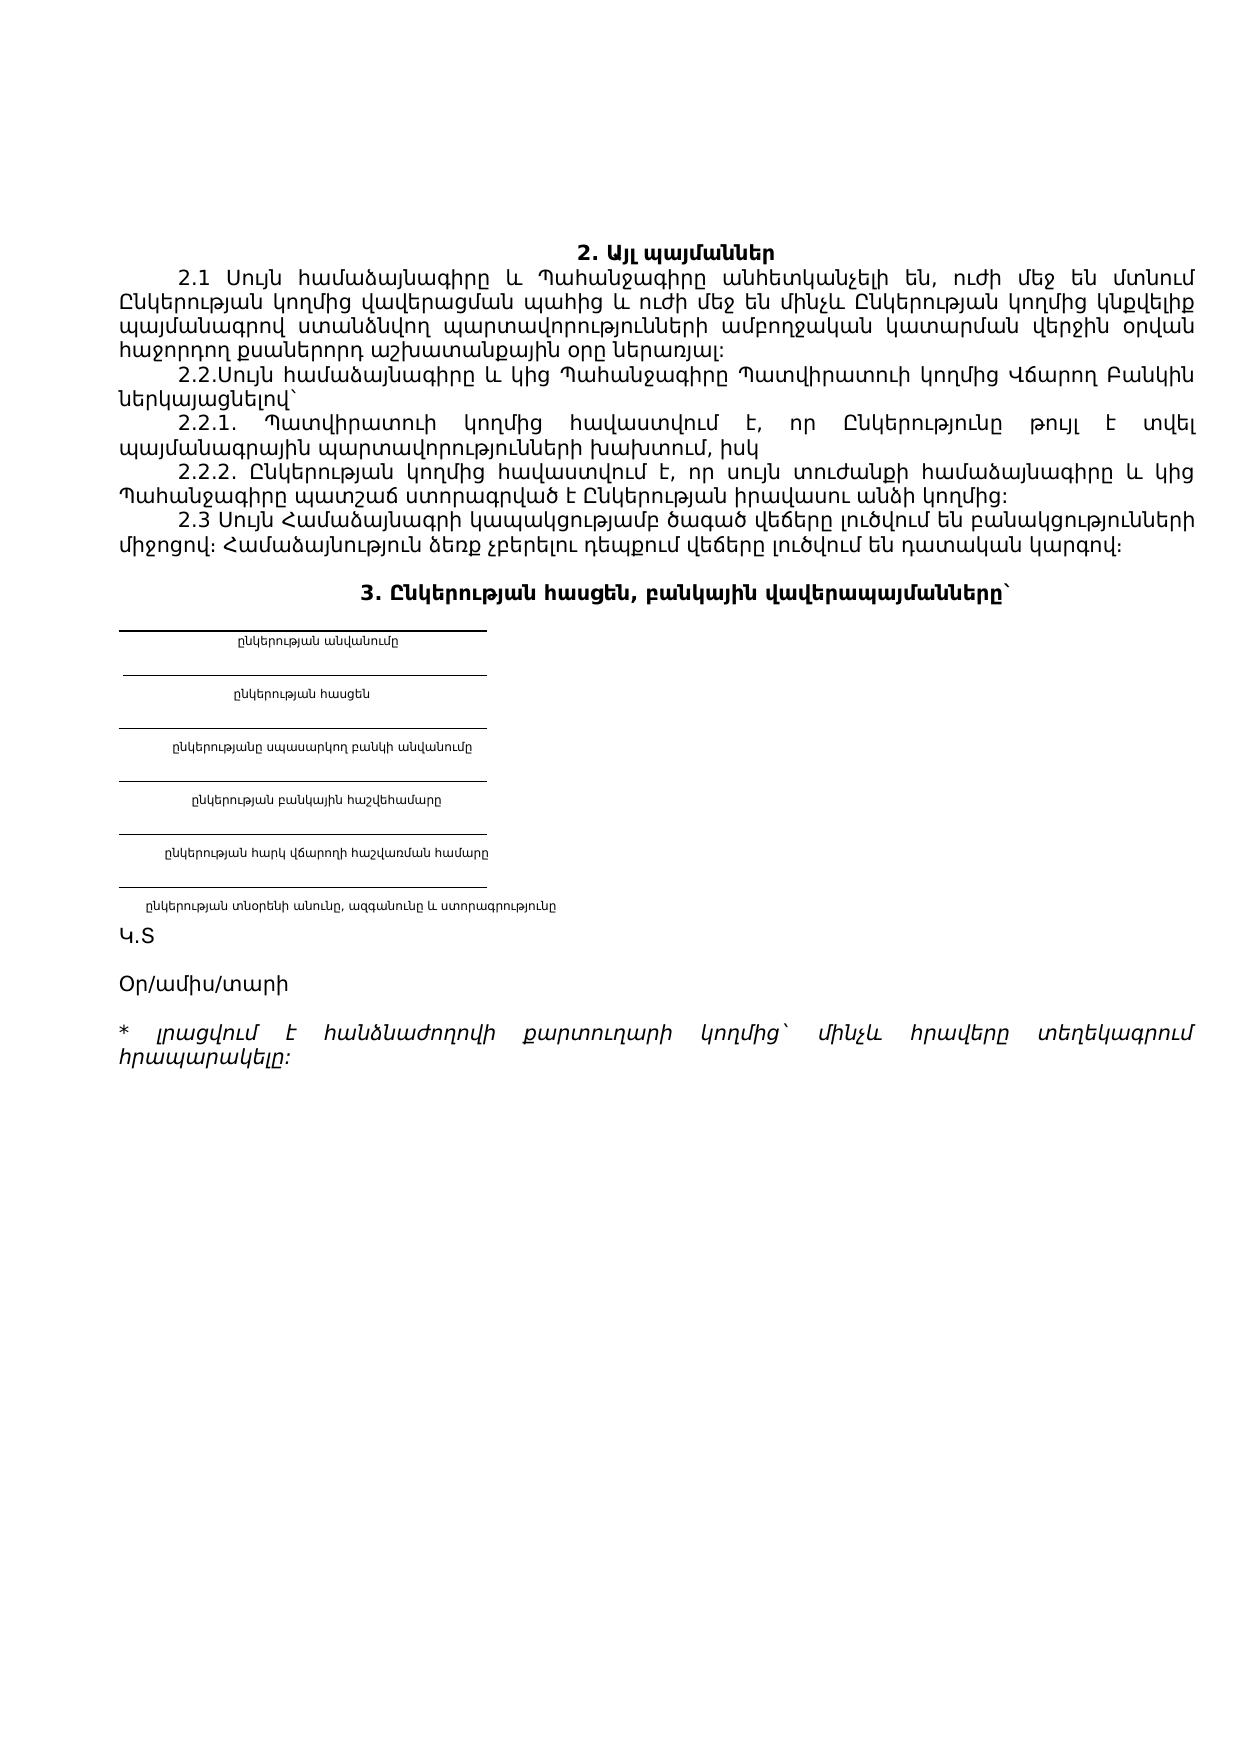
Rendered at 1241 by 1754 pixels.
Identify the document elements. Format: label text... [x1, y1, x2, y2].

text * լրացվում է հանձնաժողովի քարտուղարի կողմից` մինչև հրավերը տեղեկագրում հրապարակելը: [118, 1021, 1196, 1069]
text ընկերության հասցեն [118, 687, 1196, 712]
text Կ.Տ [118, 924, 1196, 948]
text Օր/ամիս/տարի [118, 972, 1196, 996]
text 2.2.1. Պատվիրատուի կողմից հավաստվում է, որ Ընկերությունը թույլ է տվել պայմանագրային պարտավորությունների խախտում, իսկ [118, 411, 1196, 460]
text 2. Այլ պայմաններ [156, 241, 1196, 266]
text 2.2.Սույն համաձայնագիրը և կից Պահանջագիրը Պատվիրատուի կողմից Վճարող Բանկին ներկայացնելով` [118, 363, 1196, 411]
text ընկերությանը սպասարկող բանկի անվանումը [118, 740, 1196, 764]
text 3. Ընկերության հասցեն, բանկային վավերապայմանները` [118, 581, 1196, 606]
text 2.3 Սույն Համաձայնագրի կապակցությամբ ծագած վեճերը լուծվում են բանակցությունների միջոցով։ Համաձայնություն ձեռք չբերելու դեպքում վեճերը լուծվում են դատական կարգով։ [118, 508, 1196, 557]
text ընկերության բանկային հաշվեհամարը [118, 793, 1196, 818]
text ընկերության տնօրենի անունը, ազգանունը և ստորագրությունը [118, 899, 1196, 924]
text ընկերության անվանումը [118, 634, 1196, 658]
text ընկերության հարկ վճարողի հաշվառման համարը [118, 846, 1196, 871]
text 2.2.2. Ընկերության կողմից հավաստվում է, որ սույն տուժանքի համաձայնագիրը և կից Պահանջագիրը պատշաճ ստորագրված է Ընկերության իրավասու անձի կողմից: [118, 460, 1196, 508]
text 2.1 Սույն համաձայնագիրը և Պահանջագիրը անհետկանչելի են, ուժի մեջ են մտնում Ընկերության կողմից վավերացման պահից և ուժի մեջ են մինչև Ընկերության կողմից կնքվելիք պայմանագրով ստանձնվող պարտավորությունների ամբողջական կատարման վերջին օրվան հաջորդող քսաներորդ աշխատանքային օրը ներառյալ: [118, 266, 1196, 363]
